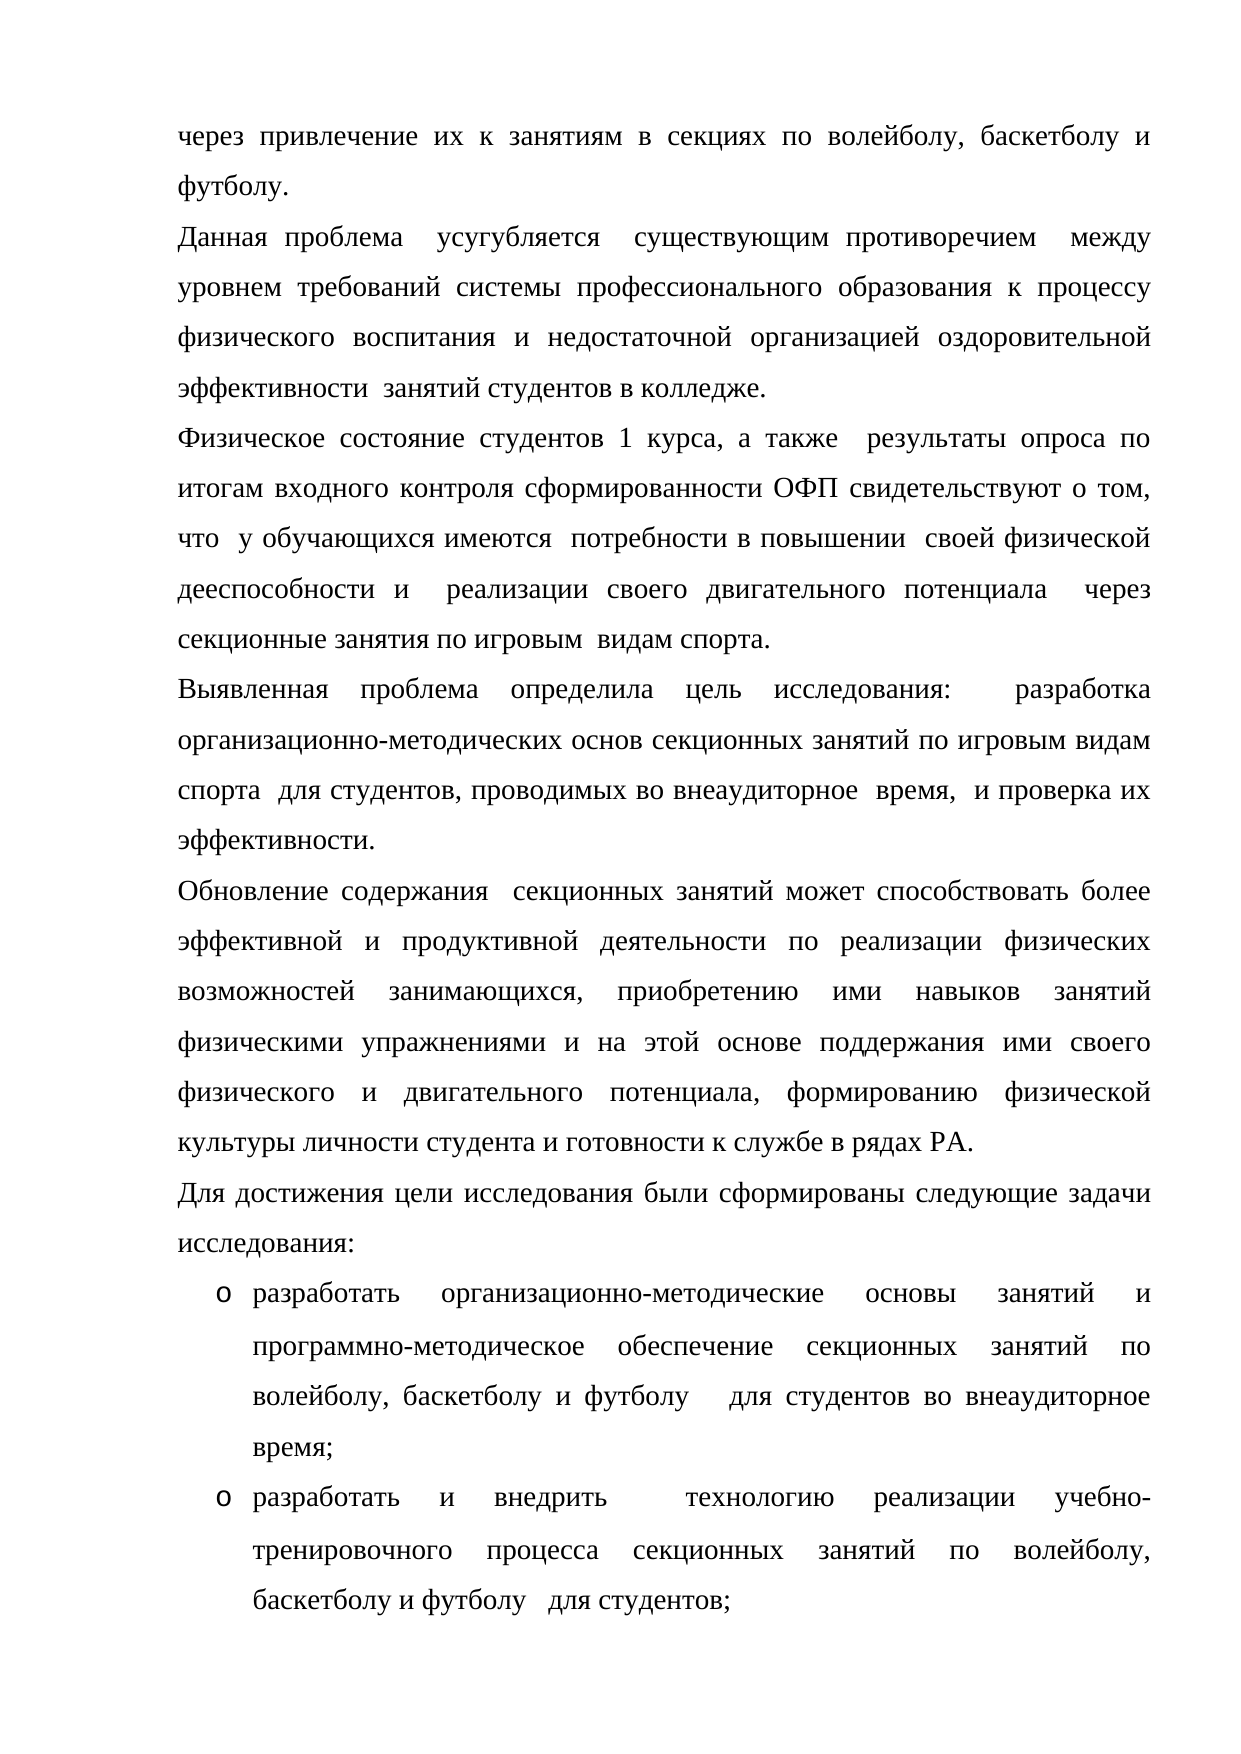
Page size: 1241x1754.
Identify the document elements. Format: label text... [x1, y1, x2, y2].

list разработать и внедрить технологию реализации учебно-тренировочного процесса секционных занятий по волейболу, баскетболу и футболу для студентов; [215, 1479, 1152, 1616]
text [177, 118, 1152, 202]
list разработать организационно-методические основы занятий и программно-методическое обеспечение секционных занятий по волейболу, баскетболу и футболу для студентов во внеаудиторное время; [215, 1275, 1152, 1462]
text Данная проблема усугубляется существующим противоречием между уровнем требований системы профессионального образования к процессу физического воспитания и недостаточной организацией оздоровительной эффективности занятий студентов в колледже. [177, 219, 1152, 403]
text Выявленная проблема определила цель исследования: разработка организационно-методических основ секционных занятий по игровым видам спорта для студентов, проводимых во внеаудиторное время, и проверка их эффективности. [177, 672, 1152, 856]
text Для достижения цели исследования были сформированы следующие задачи исследования: [177, 1175, 1152, 1258]
text Обновление содержания секционных занятий может способствовать более эффективной и продуктивной деятельности по реализации физических возможностей занимающихся, приобретению ими навыков занятий физическими упражнениями и на этой основе поддержания ими своего физического и двигательного потенциала, формированию физической культуры личности студента и готовности к службе в рядах РА. [177, 873, 1152, 1158]
text Физическое состояние студентов 1 курса, а также результаты опроса по итогам входного контроля сформированности ОФП свидетельствуют о том, что у обучающихся имеются потребности в повышении своей физической дееспособности и реализации своего двигательного потенциала через секционные занятия по игровым видам спорта. [177, 420, 1152, 655]
